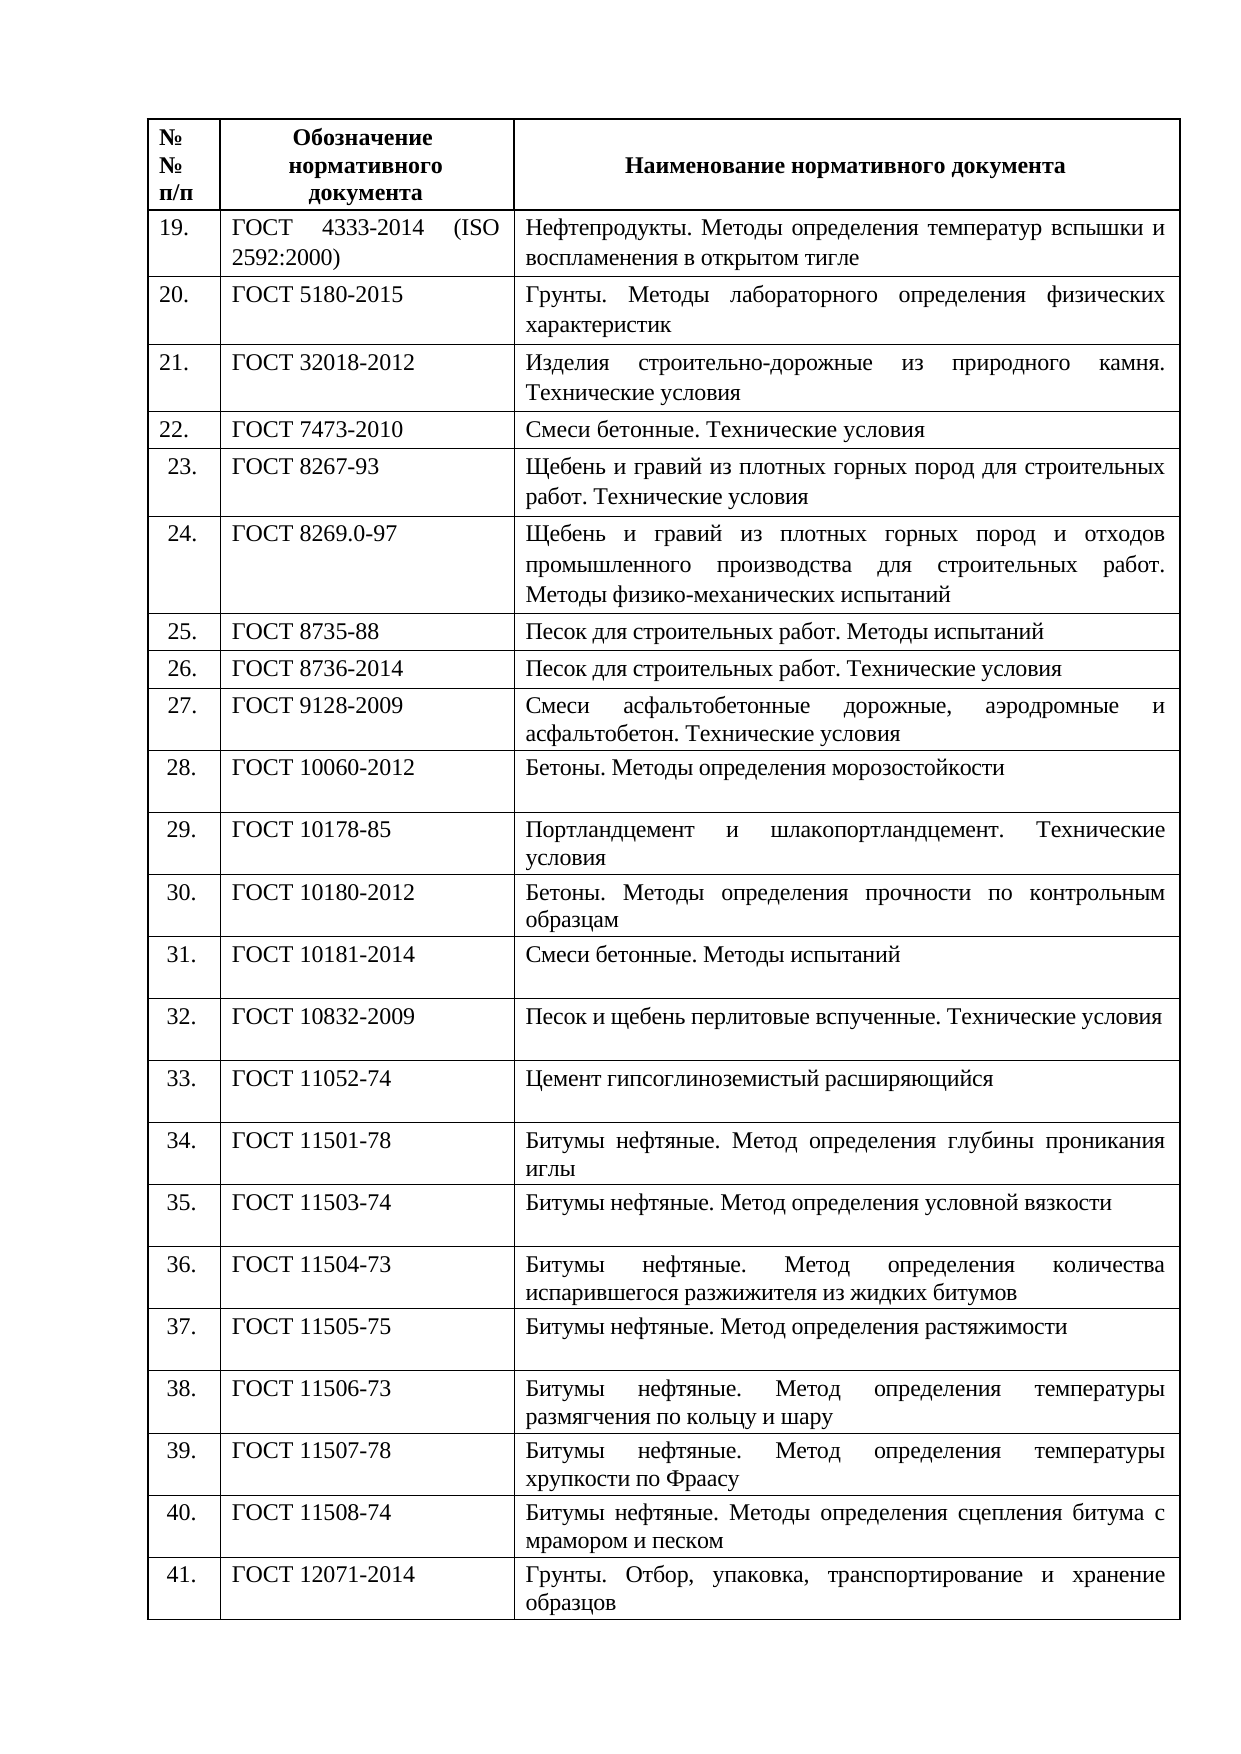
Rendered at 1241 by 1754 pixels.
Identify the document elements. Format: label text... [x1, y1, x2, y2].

table_cell ГОСТ 9128-2009 [221, 689, 514, 749]
table_cell 22. [149, 412, 220, 448]
table_cell Битумы нефтяные. Метод определения условной вязкости [515, 1185, 1179, 1246]
table_cell ГОСТ 10832-2009 [221, 999, 514, 1060]
table_cell ГОСТ 12071-2014 [221, 1558, 514, 1619]
table_cell [149, 1558, 220, 1619]
table_cell [149, 1185, 220, 1246]
table_cell ГОСТ 10180-2012 [221, 875, 514, 936]
table_cell 21. [149, 345, 220, 411]
table_cell 23. [149, 449, 220, 516]
table_cell ГОСТ 11508-74 [221, 1496, 514, 1557]
table_cell Нефтепродукты. Методы определения температур вспышки и воспламенения в открытом тигле [515, 211, 1179, 276]
table_cell Битумы нефтяные. Метод определения глубины проникания иглы [515, 1123, 1179, 1184]
table_cell [149, 813, 220, 874]
table_cell Бетоны. Методы определения прочности по контрольным образцам [515, 875, 1179, 936]
table_cell ГОСТ 10181-2014 [221, 937, 514, 998]
table_cell Щебень и гравий из плотных горных пород для строительных работ. Технические условия [515, 449, 1179, 516]
table_cell [149, 1309, 220, 1370]
table_cell ГОСТ 5180-2015 [221, 277, 514, 344]
table_cell 19. [149, 211, 220, 276]
table_cell ГОСТ 8267-93 [221, 449, 514, 516]
table_cell 25. [149, 614, 220, 650]
table_cell Грунты. Отбор, упаковка, транспортирование и хранение образцов [515, 1558, 1179, 1619]
table_cell [149, 1247, 220, 1308]
table_cell Песок для строительных работ. Методы испытаний [515, 614, 1179, 650]
table_cell Битумы нефтяные. Метод определения количества испарившегося разжижителя из жидких битумов [515, 1247, 1179, 1308]
table_cell ГОСТ 11507-78 [221, 1434, 514, 1494]
table_header Обозначение нормативного документа [221, 120, 513, 209]
table_cell ГОСТ 10178-85 [221, 813, 514, 874]
table_cell Битумы нефтяные. Метод определения растяжимости [515, 1309, 1179, 1370]
table_cell ГОСТ 8736-2014 [221, 651, 514, 687]
table_cell Смеси бетонные. Методы испытаний [515, 937, 1179, 998]
table_cell ГОСТ 8269.0-97 [221, 517, 514, 613]
table_cell ГОСТ 11504-73 [221, 1247, 514, 1308]
table_cell Портландцемент и шлакопортландцемент. Технические условия [515, 813, 1179, 874]
table_cell 27. [149, 689, 220, 749]
table_cell [149, 875, 220, 936]
table_cell Цемент гипсоглиноземистый расширяющийся [515, 1061, 1179, 1122]
table_cell ГОСТ 11505-75 [221, 1309, 514, 1370]
table_cell Битумы нефтяные. Методы определения сцепления битума с мрамором и песком [515, 1496, 1179, 1557]
table_cell [149, 751, 220, 812]
table_cell [149, 1061, 220, 1122]
table_cell Изделия строительно-дорожные из природного камня. Технические условия [515, 345, 1179, 411]
table_cell Смеси асфальтобетонные дорожные, аэродромные и асфальтобетон. Технические условия [515, 689, 1179, 749]
table_cell ГОСТ 11501-78 [221, 1123, 514, 1184]
table_cell Песок для строительных работ. Технические условия [515, 651, 1179, 687]
table_cell Битумы нефтяные. Метод определения температуры размягчения по кольцу и шару [515, 1371, 1179, 1432]
table_cell [149, 937, 220, 998]
table_cell Битумы нефтяные. Метод определения температуры хрупкости по Фраасу [515, 1434, 1179, 1494]
table_cell Грунты. Методы лабораторного определения физических характеристик [515, 277, 1179, 344]
table_cell 26. [149, 651, 220, 687]
table_cell [149, 999, 220, 1060]
table_cell Смеси бетонные. Технические условия [515, 412, 1179, 448]
table_cell ГОСТ 11506-73 [221, 1371, 514, 1432]
table_cell ГОСТ 10060-2012 [221, 751, 514, 812]
table_cell Бетоны. Методы определения морозостойкости [515, 751, 1179, 812]
table_cell [149, 1496, 220, 1557]
table_cell [149, 1371, 220, 1432]
table_cell [149, 1434, 220, 1494]
table_cell ГОСТ 32018-2012 [221, 345, 514, 411]
table_cell [149, 1123, 220, 1184]
table_cell ГОСТ 7473-2010 [221, 412, 514, 448]
table_header №№ п/п [149, 120, 219, 209]
table_cell ГОСТ 8735-88 [221, 614, 514, 650]
table_cell 20. [149, 277, 220, 344]
table_cell Щебень и гравий из плотных горных пород и отходов промышленного производства для строительных работ. Методы физико-механических испытаний [515, 517, 1179, 613]
table_header Наименование нормативного документа [515, 120, 1179, 209]
table_cell ГОСТ 11052-74 [221, 1061, 514, 1122]
table_cell ГОСТ 4333-2014 (ISO 2592:2000) [221, 211, 514, 276]
table_cell 24. [149, 517, 220, 613]
table_cell ГОСТ 11503-74 [221, 1185, 514, 1246]
table_cell Песок и щебень перлитовые вспученные. Технические условия [515, 999, 1179, 1060]
